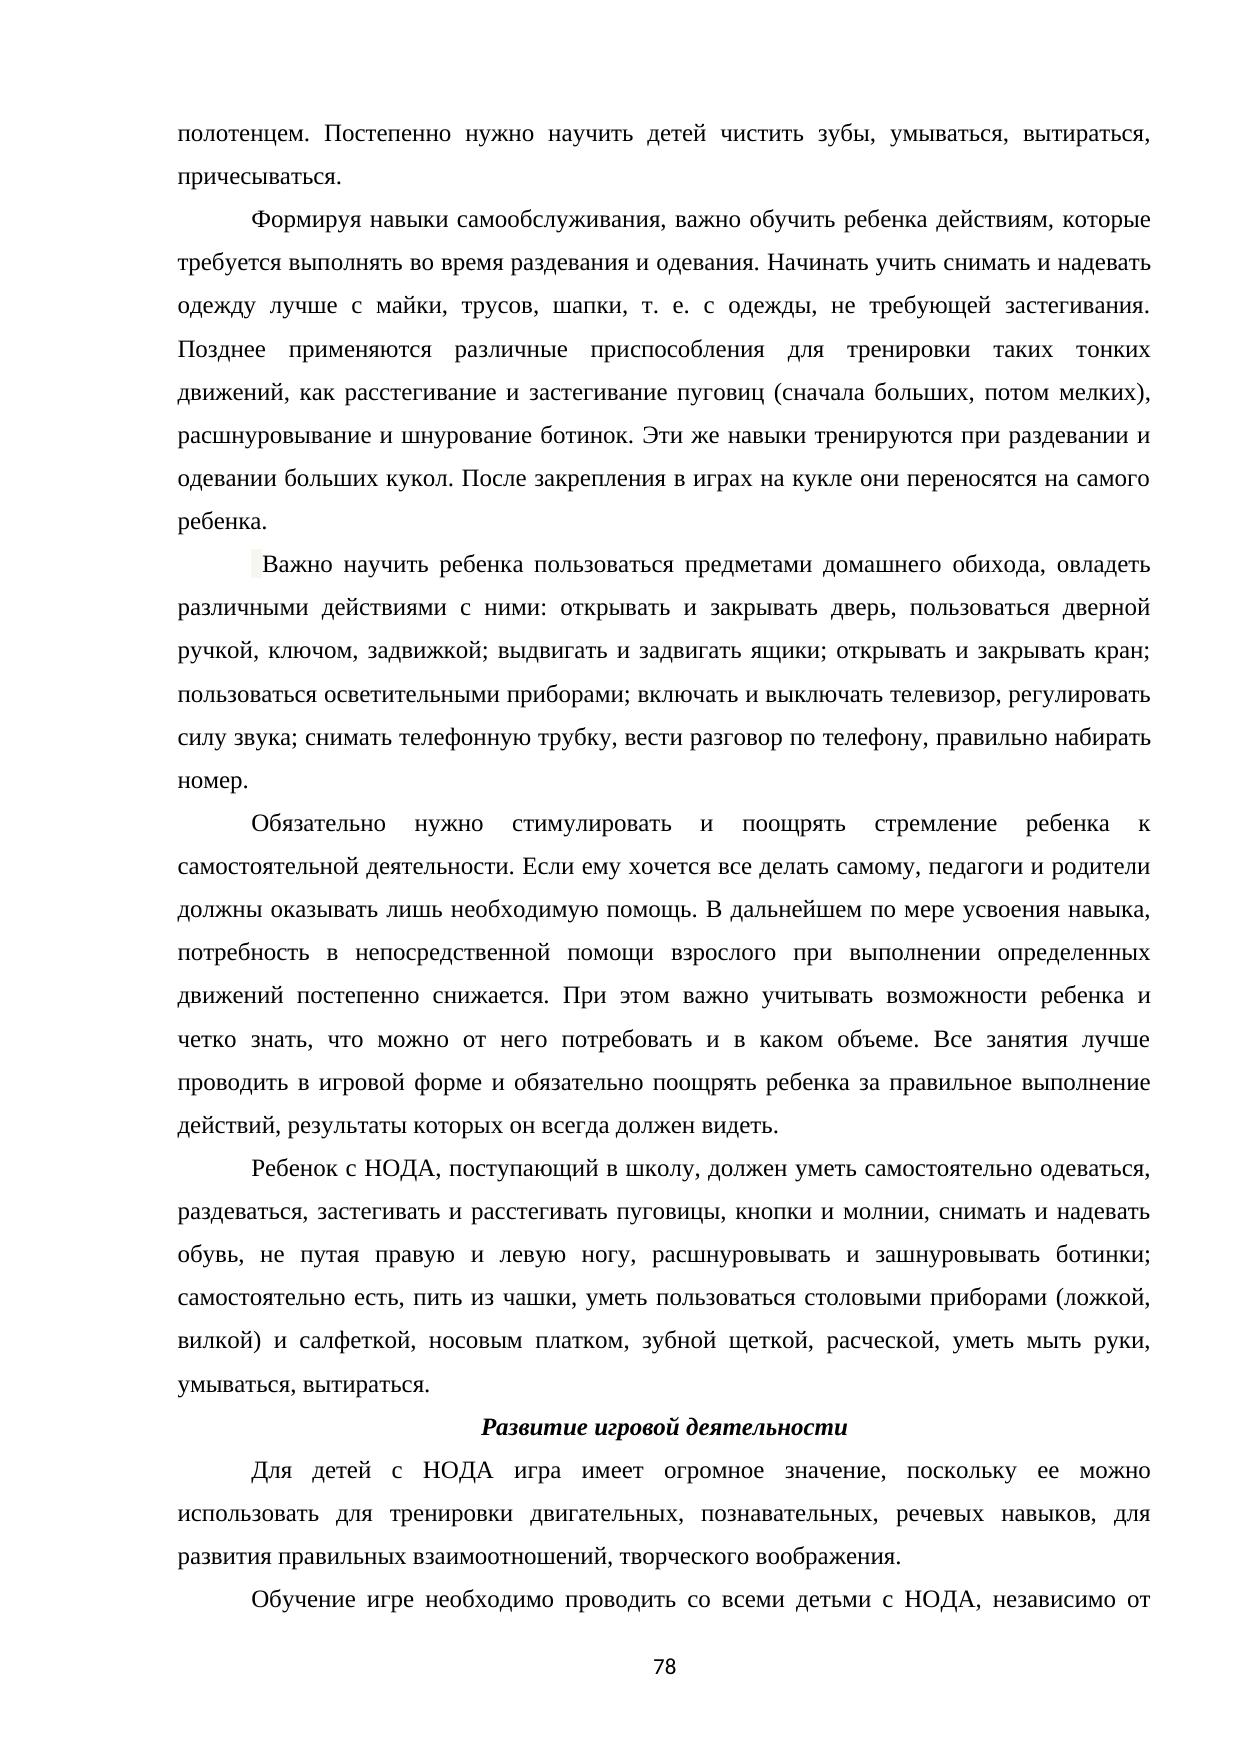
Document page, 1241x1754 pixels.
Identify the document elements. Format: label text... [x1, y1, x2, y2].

text Формируя навыки самообслуживания, важно обучить ребенка действиям, которые требуется выполнять во время раздевания и одевания. Начинать учить снимать и надевать одежду лучше с майки, трусов, шапки, т. е. с одежды, не требующей застегивания. Позднее применяются различные приспособления для тренировки таких тонких движений, как расстегивание и застегивание пуговиц (сначала больших, потом мелких), расшнуровывание и шнурование ботинок. Эти же навыки тренируются при раздевании и одевании больших кукол. После закрепления в играх на кукле они переносятся на самого ребенка. [177, 204, 1152, 535]
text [177, 118, 1152, 190]
text Важно научить ребенка пользоваться предметами домашнего обихода, овладеть различными действиями с ними: открывать и закрывать дверь, пользоваться дверной ручкой, ключом, задвижкой; выдвигать и задвигать ящики; открывать и закрывать кран; пользоваться осветительными приборами; включать и выключать телевизор, регулировать силу звука; снимать телефонную трубку, вести разговор по телефону, правильно набирать номер. [177, 549, 1152, 794]
text Ребенок с НОДА, поступающий в школу, должен уметь самостоятельно одеваться, раздеваться, застегивать и расстегивать пуговицы, кнопки и молнии, снимать и надевать обувь, не путая правую и левую ногу, расшнуровывать и зашнуровывать ботинки; самостоятельно есть, пить из чашки, уметь пользоваться столовыми приборами (ложкой, вилкой) и салфеткой, носовым платком, зубной щеткой, расческой, уметь мыть руки, умываться, вытираться. [177, 1153, 1152, 1397]
text Развитие игровой деятельности [177, 1412, 1152, 1441]
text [177, 1584, 1152, 1613]
text Для детей с НОДА игра имеет огромное значение, поскольку ее можно использовать для тренировки двигательных, познавательных, речевых навыков, для развития правильных взаимоотношений, творческого воображения. [177, 1455, 1152, 1570]
text Обязательно нужно стимулировать и поощрять стремление ребенка к самостоятельной деятельности. Если ему хочется все делать самому, педагоги и родители должны оказывать лишь необходимую помощь. В дальнейшем по мере усвоения навыка, потребность в непосредственной помощи взрослого при выполнении определенных движений постепенно снижается. При этом важно учитывать возможности ребенка и четко знать, что можно от него потребовать и в каком объеме. Все занятия лучше проводить в игровой форме и обязательно поощрять ребенка за правильное выполнение действий, результаты которых он всегда должен видеть. [177, 808, 1152, 1139]
